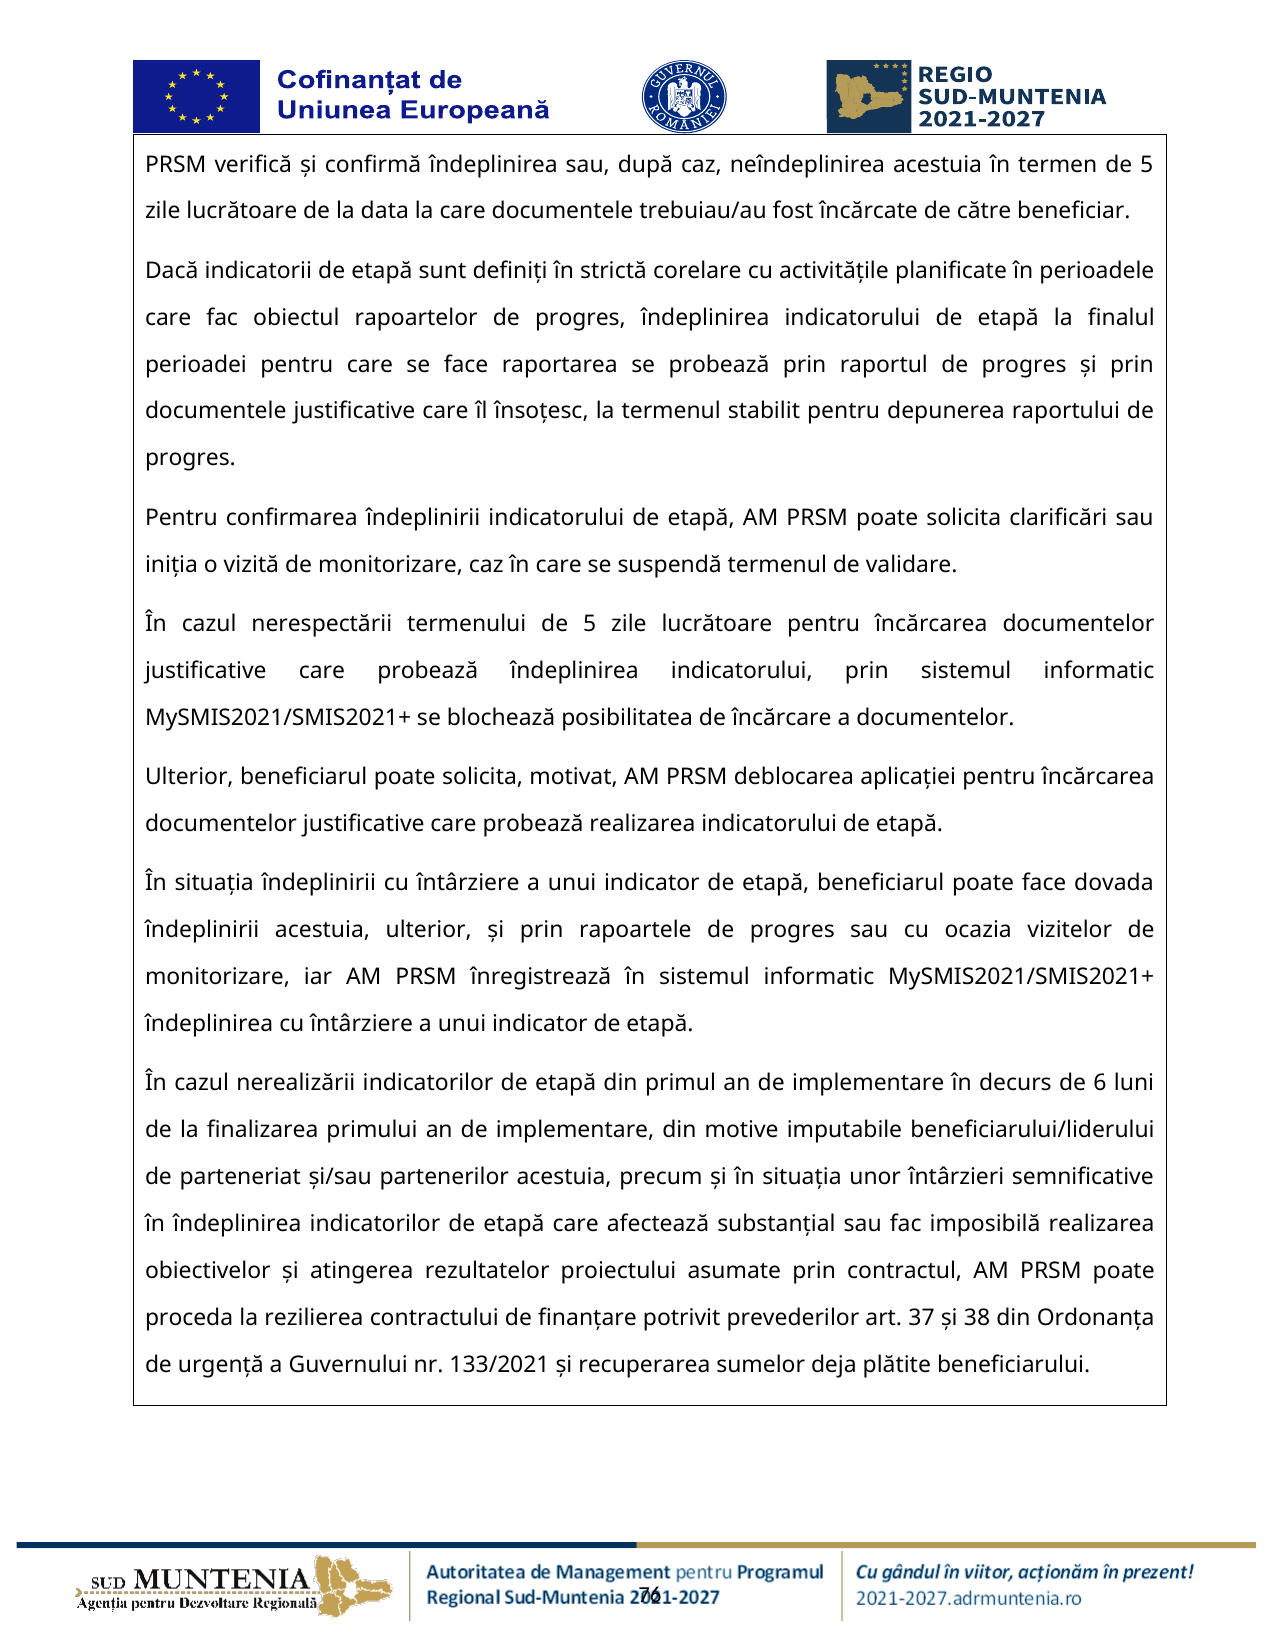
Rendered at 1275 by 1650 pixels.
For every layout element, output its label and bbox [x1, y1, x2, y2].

table_header [134, 135, 1166, 1404]
picture [16, 1542, 1257, 1622]
